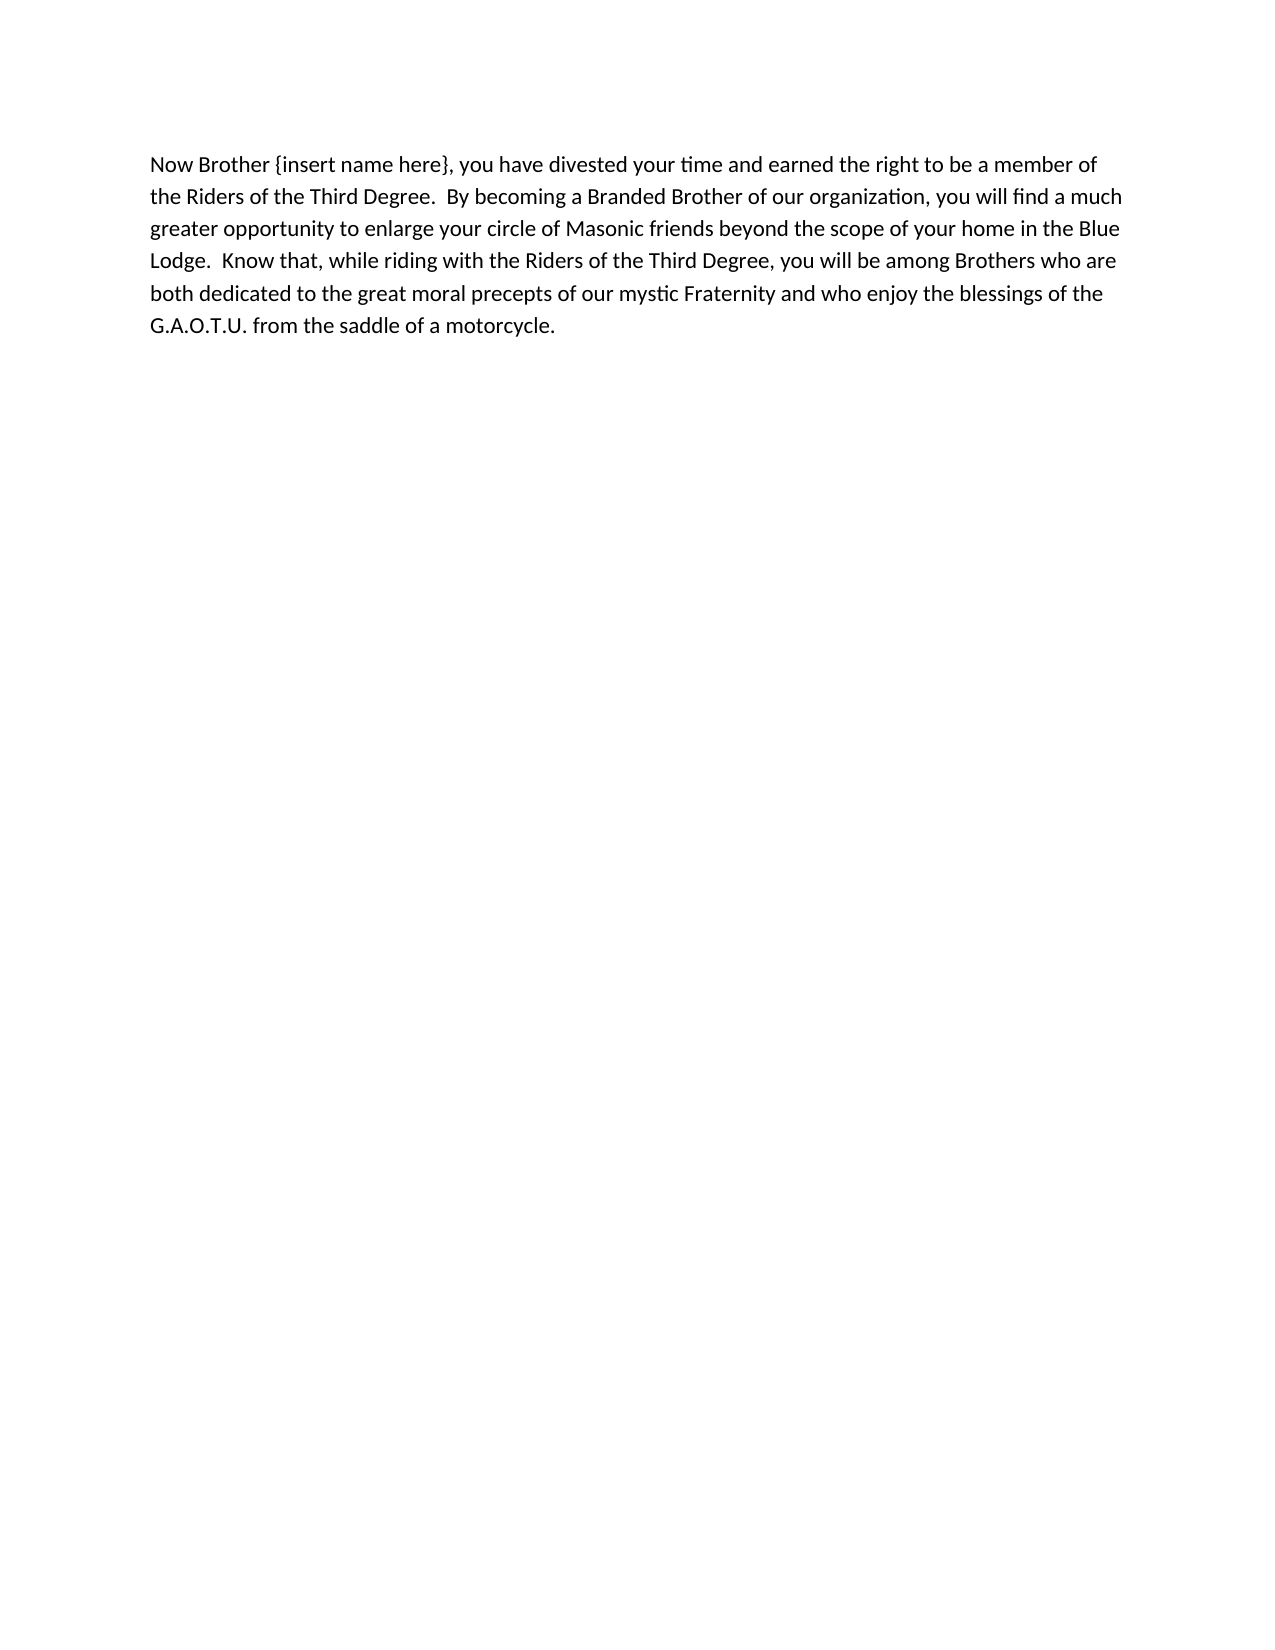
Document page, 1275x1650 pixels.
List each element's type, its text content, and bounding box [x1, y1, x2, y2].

text Now Brother {insert name here}, you have divested your time and earned the right to be a member of the Riders of the Third Degree. By becoming a Branded Brother of our organization, you will find a much greater opportunity to enlarge your circle of Masonic friends beyond the scope of your home in the Blue Lodge. Know that, while riding with the Riders of the Third Degree, you will be among Brothers who are both dedicated to the great moral precepts of our mystic Fraternity and who enjoy the blessings of the G.A.O.T.U. from the saddle of a motorcycle. [150, 150, 1125, 339]
